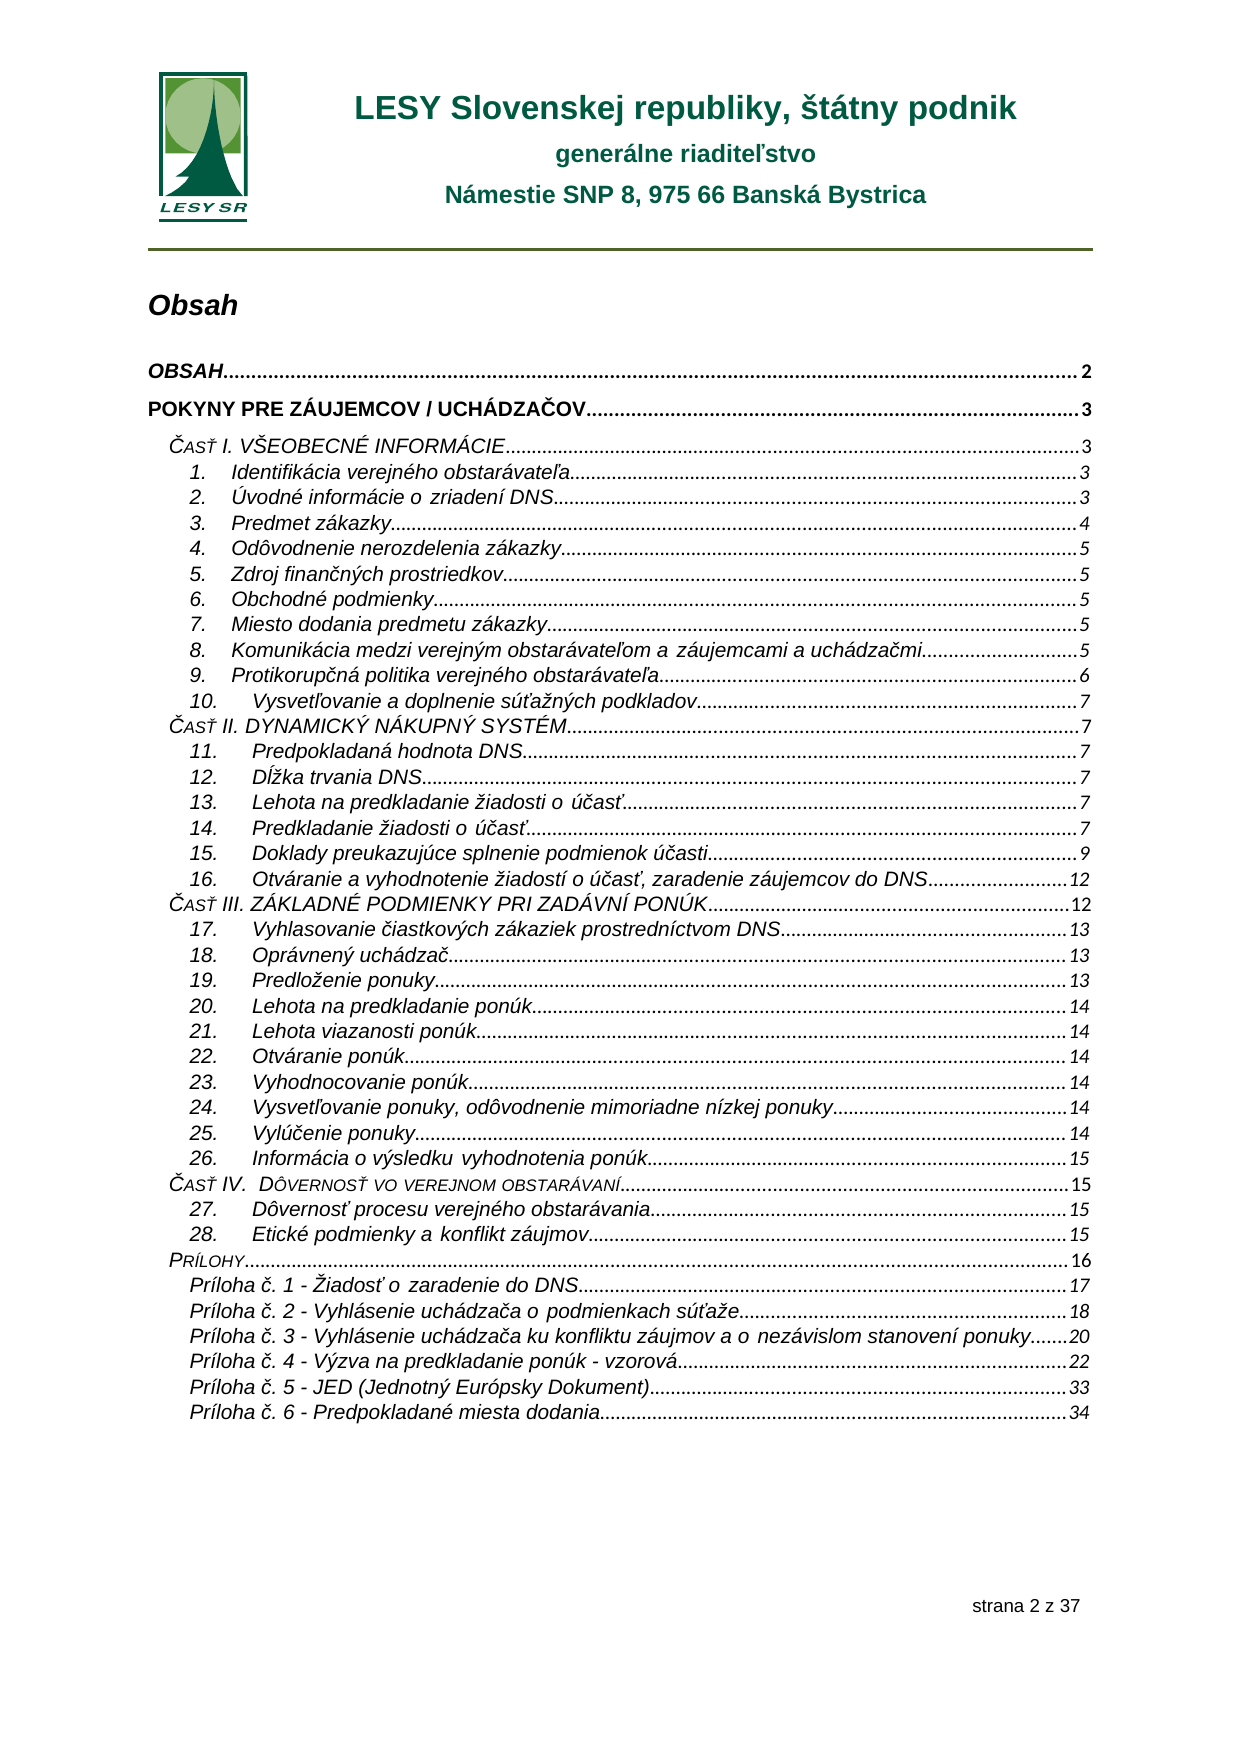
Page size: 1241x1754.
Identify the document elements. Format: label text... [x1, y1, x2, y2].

text 11. Predpokladaná hodnota DNS 7 [189, 739, 1093, 764]
subtitle Obsah [148, 288, 1093, 321]
text 9. Protikorupčná politika verejného obstarávateľa 6 [189, 662, 1093, 688]
text 22. Otváranie ponúk 14 [189, 1044, 1093, 1069]
text 20. Lehota na predkladanie ponúk 14 [189, 993, 1093, 1018]
text Časť I. VŠEOBECNÉ INFORMÁCIE 3 [168, 434, 1093, 459]
text 8. Komunikácia medzi verejným obstarávateľom a záujemcami a uchádzačmi 5 [189, 637, 1093, 662]
text Obsah 2 [148, 358, 1093, 383]
text Príloha č. 3 - Vyhlásenie uchádzača ku konfliktu záujmov a o nezávislom stanovení ponuky 20 [189, 1323, 1093, 1349]
text 13. Lehota na predkladanie žiadosti o účasť 7 [189, 789, 1093, 815]
text 21. Lehota viazanosti ponúk 14 [189, 1018, 1093, 1044]
text 1. Identifikácia verejného obstarávateľa 3 [189, 459, 1093, 484]
text 25. Vylúčenie ponuky 14 [189, 1120, 1093, 1145]
text 2. Úvodné informácie o zriadení DNS 3 [189, 484, 1093, 510]
text Časť IV. Dôvernosť vo verejnom obstarávaní 15 [168, 1171, 1093, 1196]
text 23. Vyhodnocovanie ponúk 14 [189, 1069, 1093, 1094]
text 5. Zdroj finančných prostriedkov 5 [189, 561, 1093, 586]
text Časť III. ZÁKLADNÉ PODMIENKY PRI ZADÁVNÍ PONÚK 12 [168, 891, 1093, 917]
text 17. Vyhlasovanie čiastkových zákaziek prostredníctvom DNS 13 [189, 917, 1093, 942]
text 12. Dĺžka trvania DNS 7 [189, 764, 1093, 789]
text 3. Predmet zákazky 4 [189, 510, 1093, 535]
text 16. Otváranie a vyhodnotenie žiadostí o účasť, zaradenie záujemcov do DNS 12 [189, 866, 1093, 891]
text Príloha č. 2 - Vyhlásenie uchádzača o podmienkach súťaže 18 [189, 1298, 1093, 1323]
text 24. Vysvetľovanie ponuky, odôvodnenie mimoriadne nízkej ponuky 14 [189, 1094, 1093, 1120]
text 18. Oprávnený uchádzač 13 [189, 942, 1093, 967]
text 10. Vysvetľovanie a doplnenie súťažných podkladov 7 [189, 688, 1093, 713]
text 6. Obchodné podmienky 5 [189, 586, 1093, 612]
text 26. Informácia o výsledku vyhodnotenia ponúk 15 [189, 1145, 1093, 1171]
text POKYNY PRE ZÁUJEMCOV / UCHÁDZAČOV 3 [148, 396, 1093, 421]
text Časť II. DYNAMICKÝ NÁKUPNÝ SYSTÉM 7 [168, 713, 1093, 739]
text 28. Etické podmienky a konflikt záujmov 15 [189, 1222, 1093, 1247]
text Prílohy 16 [168, 1247, 1093, 1272]
text Príloha č. 5 - JED (Jednotný Európsky Dokument) 33 [189, 1374, 1093, 1399]
text 14. Predkladanie žiadosti o účasť 7 [189, 815, 1093, 840]
text Príloha č. 1 - Žiadosť o zaradenie do DNS 17 [189, 1272, 1093, 1298]
text 7. Miesto dodania predmetu zákazky 5 [189, 612, 1093, 637]
text 15. Doklady preukazujúce splnenie podmienok účasti 9 [189, 840, 1093, 866]
text 27. Dôvernosť procesu verejného obstarávania 15 [189, 1196, 1093, 1222]
text Príloha č. 4 - Výzva na predkladanie ponúk - vzorová 22 [189, 1349, 1093, 1374]
text Príloha č. 6 - Predpokladané miesta dodania 34 [189, 1399, 1093, 1425]
text 19. Predloženie ponuky 13 [189, 967, 1093, 993]
text 4. Odôvodnenie nerozdelenia zákazky 5 [189, 535, 1093, 561]
